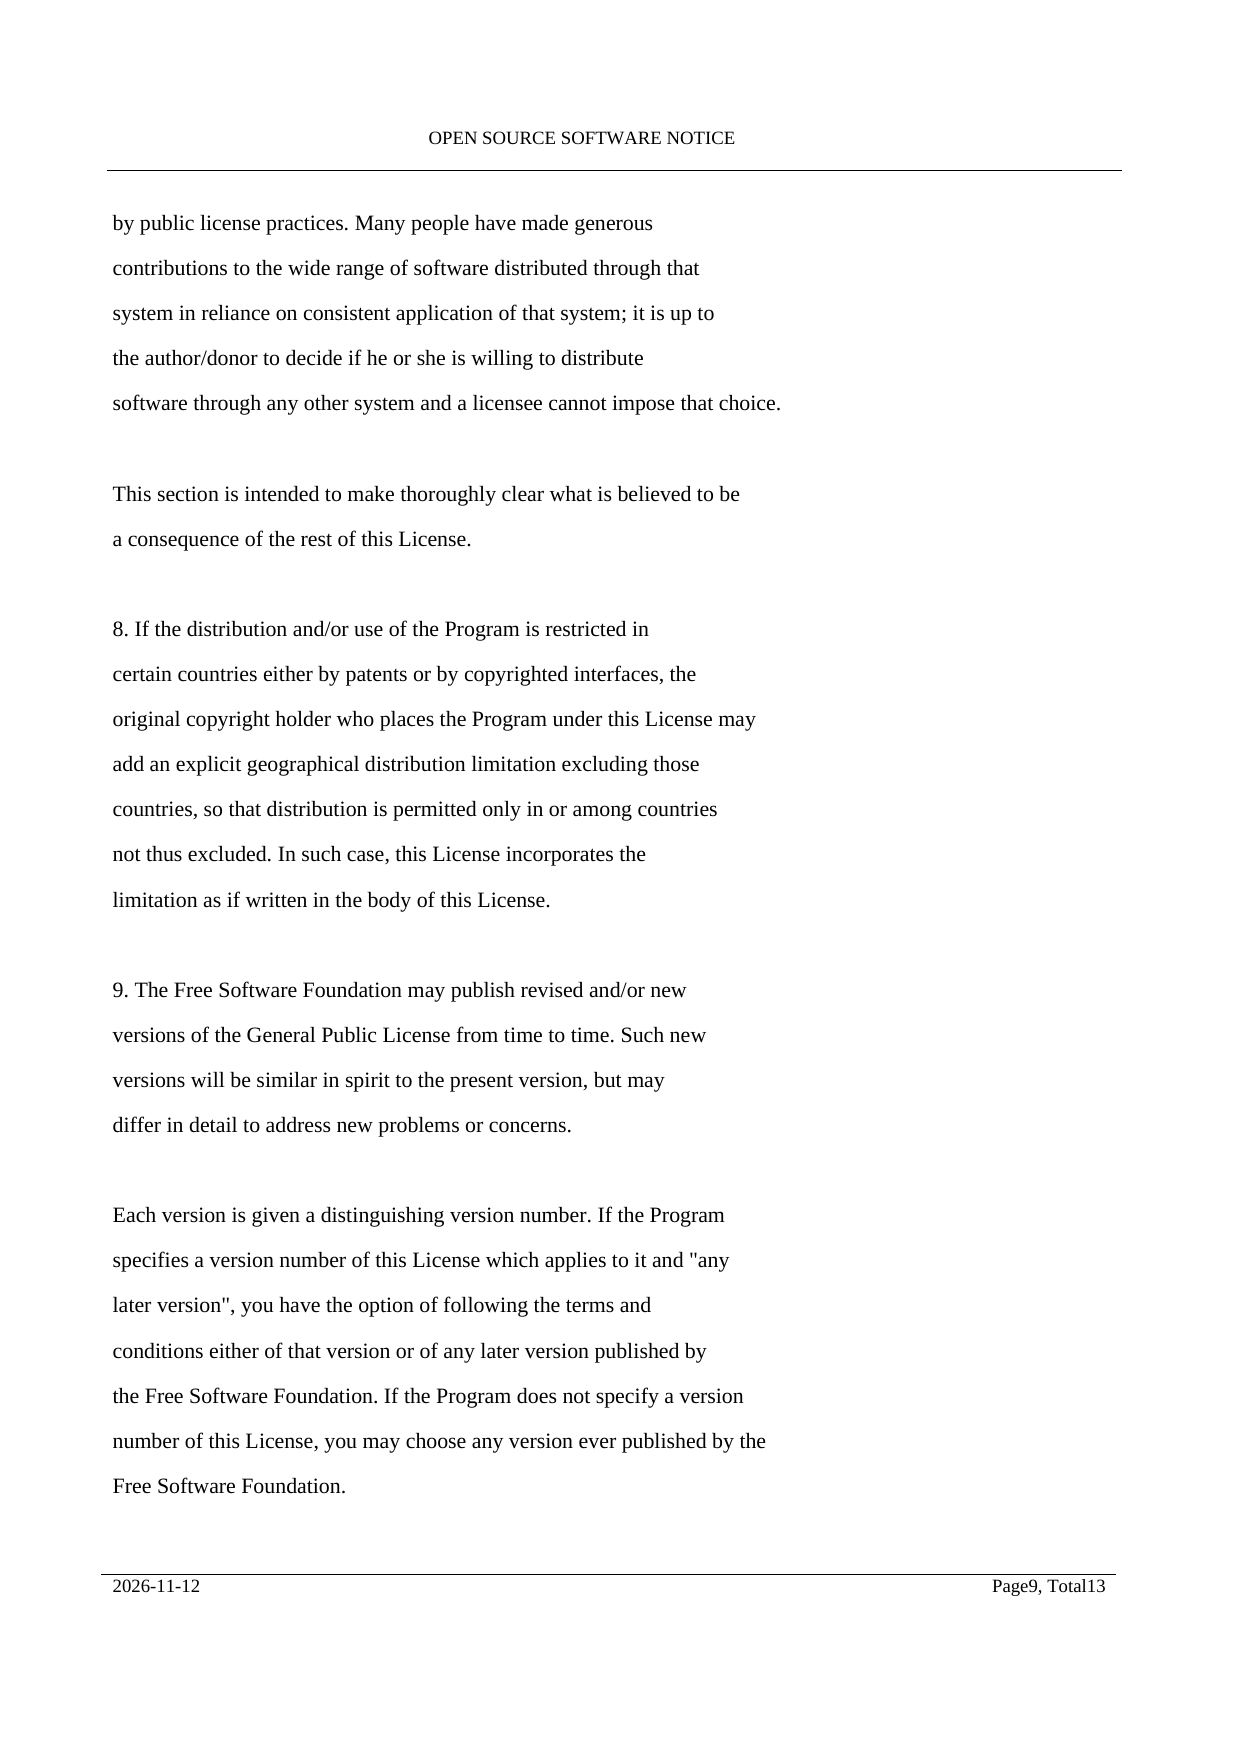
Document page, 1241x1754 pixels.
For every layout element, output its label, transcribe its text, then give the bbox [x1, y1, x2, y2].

text 8. If the distribution and/or use of the Program is restricted in [112, 612, 1128, 645]
text 9. The Free Software Foundation may publish revised and/or new [112, 973, 1128, 1006]
text software through any other system and a licensee cannot impose that choice. [112, 387, 1128, 419]
text the Free Software Foundation. If the Program does not specify a version [112, 1379, 1128, 1412]
text differ in detail to address new problems or concerns. [112, 1108, 1128, 1141]
text number of this License, you may choose any version ever published by the [112, 1424, 1128, 1457]
text later version", you have the option of following the terms and [112, 1289, 1128, 1321]
text contributions to the wide range of software distributed through that [112, 251, 1128, 284]
text by public license practices. Many people have made generous [112, 206, 1128, 239]
text original copyright holder who places the Program under this License may [112, 702, 1128, 735]
text specifies a version number of this License which applies to it and "any [112, 1244, 1128, 1276]
text a consequence of the rest of this License. [112, 522, 1128, 554]
text countries, so that distribution is permitted only in or among countries [112, 793, 1128, 825]
text add an explicit geographical distribution limitation excluding those [112, 748, 1128, 780]
text not thus excluded. In such case, this License incorporates the [112, 838, 1128, 870]
text conditions either of that version or of any later version published by [112, 1334, 1128, 1366]
text limitation as if written in the body of this License. [112, 883, 1128, 915]
text certain countries either by patents or by copyrighted interfaces, the [112, 657, 1128, 690]
text versions will be similar in spirit to the present version, but may [112, 1063, 1128, 1096]
text versions of the General Public License from time to time. Such new [112, 1018, 1128, 1051]
text Free Software Foundation. [112, 1469, 1128, 1502]
text Each version is given a distinguishing version number. If the Program [112, 1199, 1128, 1231]
text This section is intended to make thoroughly clear what is believed to be [112, 477, 1128, 509]
text the author/donor to decide if he or she is willing to distribute [112, 342, 1128, 374]
text system in reliance on consistent application of that system; it is up to [112, 297, 1128, 329]
